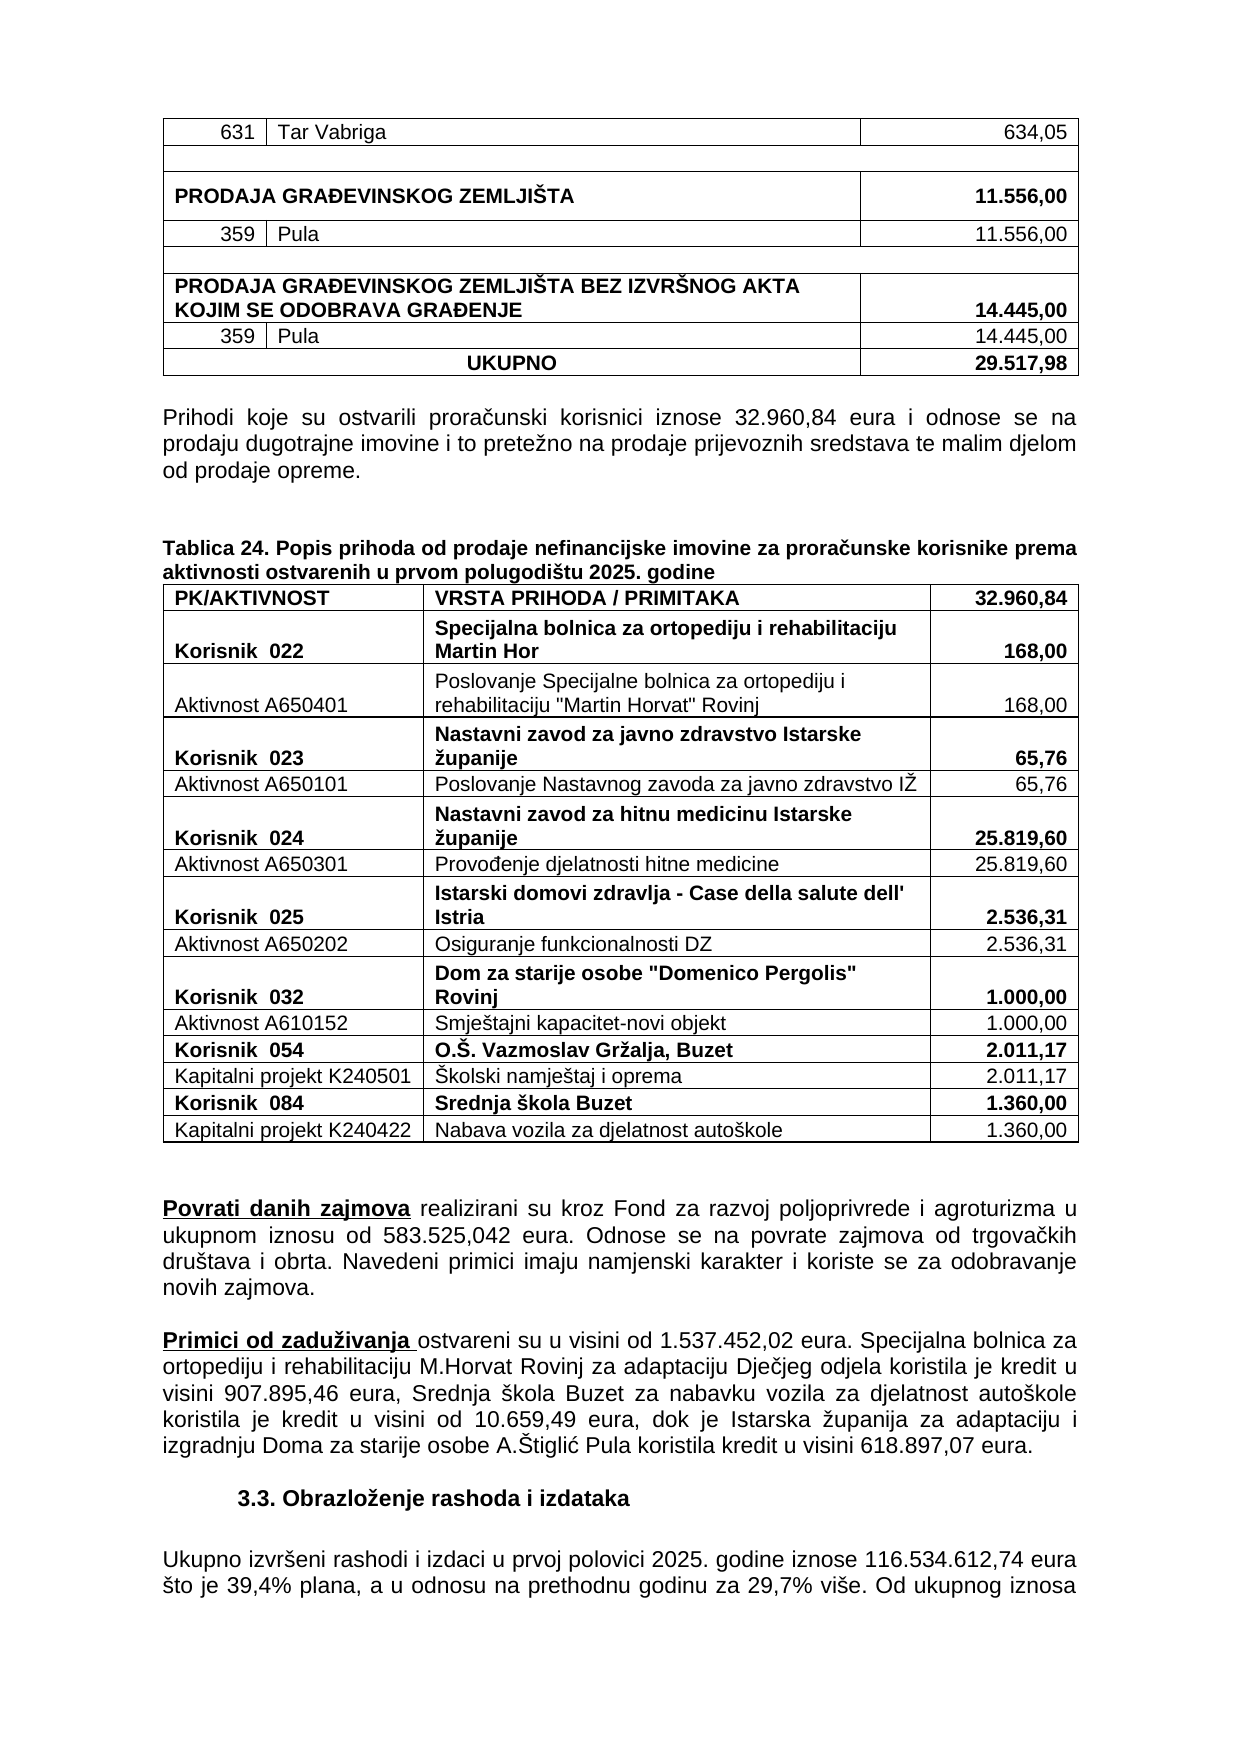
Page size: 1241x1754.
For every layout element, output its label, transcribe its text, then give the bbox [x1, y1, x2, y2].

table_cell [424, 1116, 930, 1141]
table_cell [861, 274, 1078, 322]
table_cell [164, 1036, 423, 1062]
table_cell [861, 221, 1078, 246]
text Primici od zaduživanja ostvareni su u visini od 1.537.452,02 eura. Specijalna bolnica za ortopediju i rehabilitaciju M.Horvat Rovinj za adaptaciju Dječjeg odjela koristila je kredit u visini 907.895,46 eura, Srednja škola Buzet za nabavku vozila za djelatnost autoškole koristila je kredit u visini od 10.659,49 eura, dok je Istarska županija za adaptaciju i izgradnju Doma za starije osobe A.Štiglić Pula koristila kredit u visini 618.897,07 eura. [162, 1327, 1078, 1459]
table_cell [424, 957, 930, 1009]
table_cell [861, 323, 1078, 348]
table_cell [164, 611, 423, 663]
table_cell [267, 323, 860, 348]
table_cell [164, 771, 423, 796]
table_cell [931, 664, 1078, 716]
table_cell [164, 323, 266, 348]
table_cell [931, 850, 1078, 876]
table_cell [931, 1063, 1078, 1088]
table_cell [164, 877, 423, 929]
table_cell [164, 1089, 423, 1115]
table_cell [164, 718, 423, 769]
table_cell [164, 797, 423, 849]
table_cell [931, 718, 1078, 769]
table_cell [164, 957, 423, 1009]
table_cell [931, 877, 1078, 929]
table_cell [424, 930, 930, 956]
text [162, 1546, 1078, 1598]
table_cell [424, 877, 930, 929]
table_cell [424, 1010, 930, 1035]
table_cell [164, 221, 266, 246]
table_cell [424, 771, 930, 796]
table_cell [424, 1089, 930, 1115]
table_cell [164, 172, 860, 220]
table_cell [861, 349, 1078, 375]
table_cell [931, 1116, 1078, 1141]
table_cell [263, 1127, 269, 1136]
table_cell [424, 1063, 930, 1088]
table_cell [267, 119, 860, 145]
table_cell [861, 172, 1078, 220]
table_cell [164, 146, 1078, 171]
text Povrati danih zajmova realizirani su kroz Fond za razvoj poljoprivrede i agroturizma u ukupnom iznosu od 583.525,042 eura. Odnose se na povrate zajmova od trgovačkih društava i obrta. Navedeni primici imaju namjenski karakter i koriste se za odobravanje novih zajmova. [162, 1195, 1078, 1301]
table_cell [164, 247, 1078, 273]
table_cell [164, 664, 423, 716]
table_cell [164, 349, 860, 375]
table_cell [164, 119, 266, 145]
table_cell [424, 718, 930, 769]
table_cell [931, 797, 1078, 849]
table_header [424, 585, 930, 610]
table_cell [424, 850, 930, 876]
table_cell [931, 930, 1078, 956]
text Tablica 24. Popis prihoda od prodaje nefinancijske imovine za proračunske korisnike prema aktivnosti ostvarenih u prvom polugodištu 2025. godine [162, 536, 1078, 584]
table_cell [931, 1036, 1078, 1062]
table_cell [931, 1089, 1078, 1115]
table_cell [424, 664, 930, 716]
text Prihodi koje su ostvarili proračunski korisnici iznose 32.960,84 eura i odnose se na prodaju dugotrajne imovine i to pretežno na prodaje prijevoznih sredstava te malim djelom od prodaje opreme. [162, 404, 1078, 483]
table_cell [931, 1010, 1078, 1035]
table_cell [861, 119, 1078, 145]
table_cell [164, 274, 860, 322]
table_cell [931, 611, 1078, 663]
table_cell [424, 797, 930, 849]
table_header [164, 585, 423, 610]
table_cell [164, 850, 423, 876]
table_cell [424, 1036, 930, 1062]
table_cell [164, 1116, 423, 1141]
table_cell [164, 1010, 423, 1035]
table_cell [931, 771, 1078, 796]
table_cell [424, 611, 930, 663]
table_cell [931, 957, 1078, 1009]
text 3.3. Obrazloženje rashoda i izdataka [162, 1485, 1078, 1511]
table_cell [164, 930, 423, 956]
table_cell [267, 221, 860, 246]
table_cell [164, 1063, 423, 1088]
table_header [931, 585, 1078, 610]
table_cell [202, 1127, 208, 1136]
